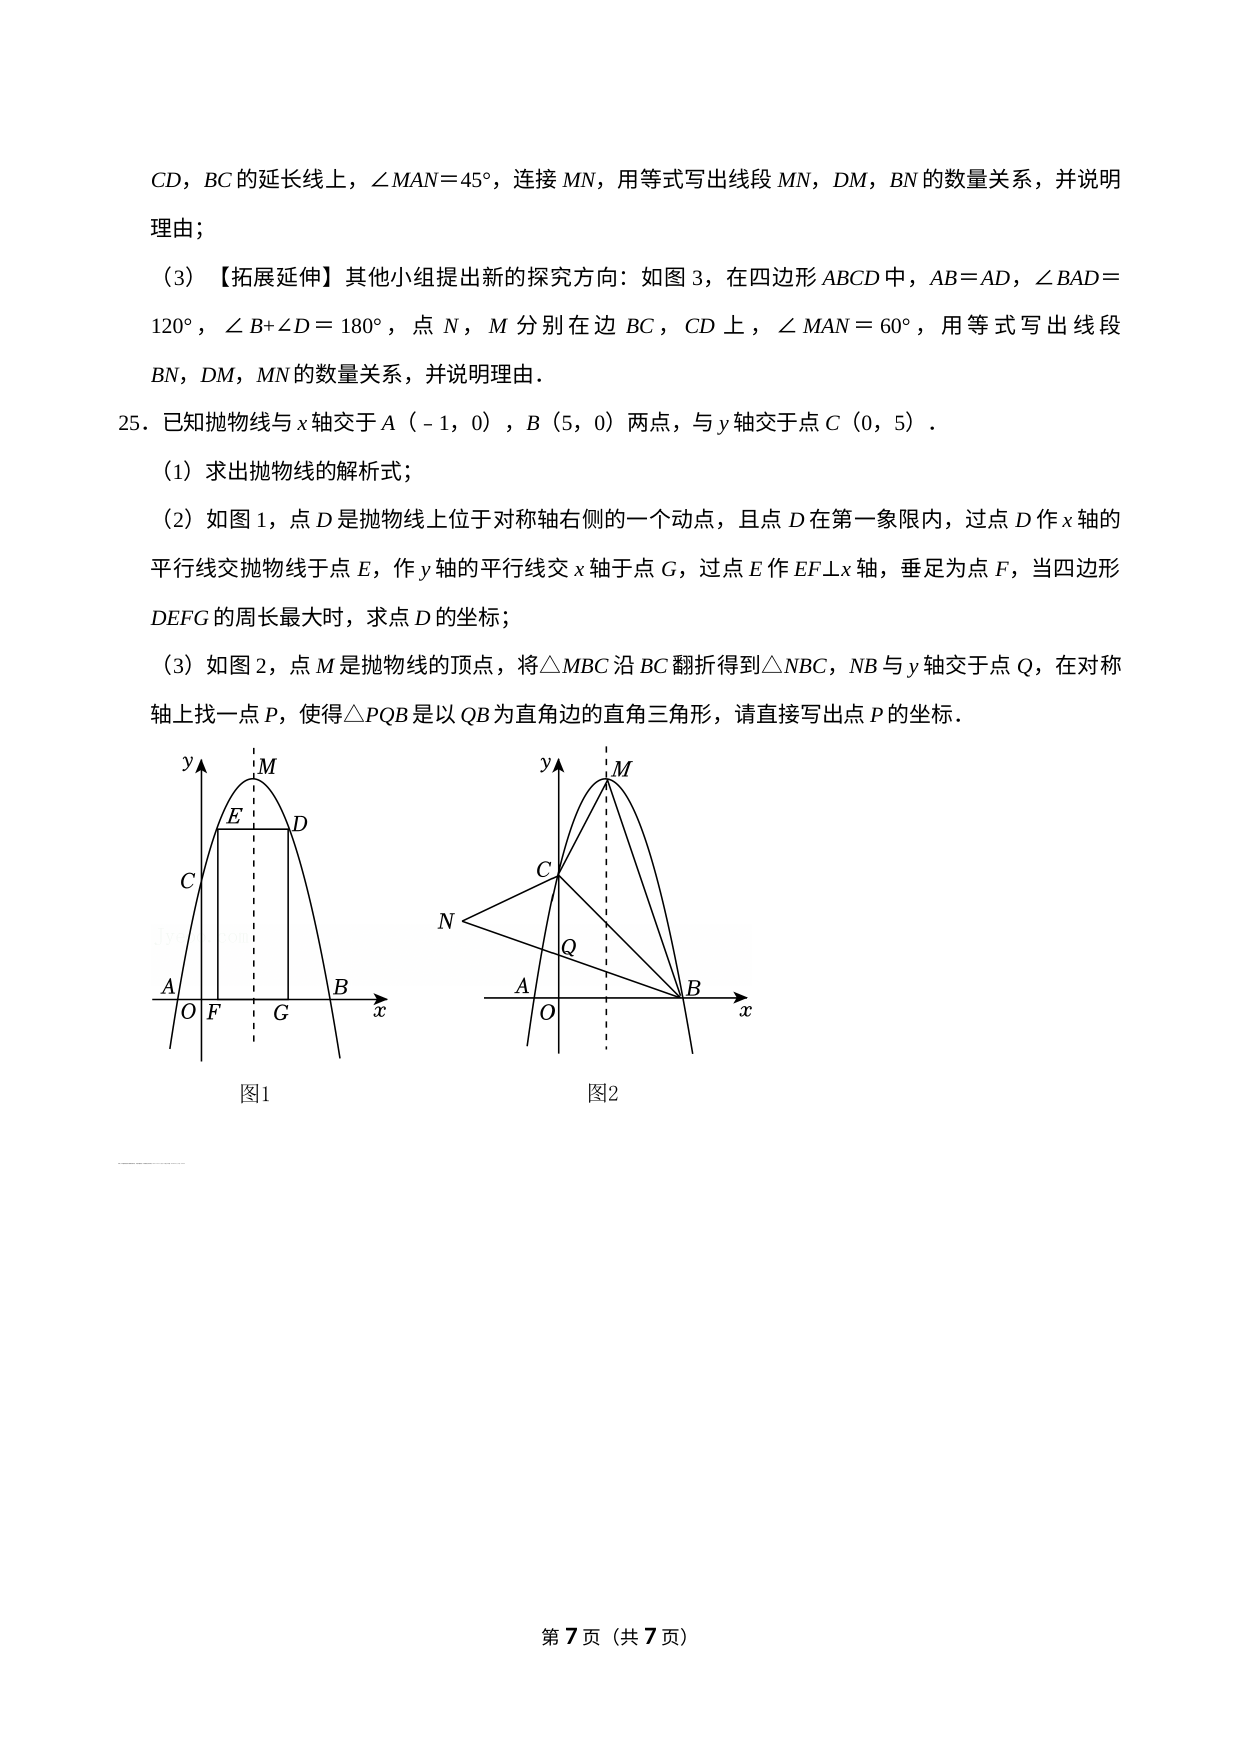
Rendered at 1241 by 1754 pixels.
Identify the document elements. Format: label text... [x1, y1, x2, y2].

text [151, 162, 1122, 243]
text 25．已知抛物线与x轴交于A（﹣1，0），B（5，0）两点，与y轴交于点C（0，5）． [118, 405, 1122, 437]
text （1）求出抛物线的解析式； [151, 453, 1122, 486]
text 声明：试题解析著作权属菁优网所有，未经书面同意，不得复制发布日期：2025/6/23 8:23:54；用户：陈岩；邮箱：18576409105；学号：37028324 [118, 1148, 1122, 1180]
text （3）如图2，点M是抛物线的顶点，将△MBC沿BC翻折得到△NBC，NB与y轴交于点Q，在对称轴上找一点P，使得△PQB是以QB为直角边的直角三角形，请直接写出点P的坐标． [151, 647, 1122, 729]
text （3）【拓展延伸】其他小组提出新的探究方向：如图3，在四边形ABCD中，AB＝AD，∠BAD＝120°，∠B+∠D＝180°，点N，M分别在边BC，CD上，∠MAN＝60°，用等式写出线段BN，DM，MN的数量关系，并说明理由． [151, 259, 1122, 389]
text （2）如图1，点D是抛物线上位于对称轴右侧的一个动点，且点D在第一象限内，过点D作x轴的平行线交抛物线于点E，作y轴的平行线交x轴于点G，过点E作EF⊥x轴，垂足为点F，当四边形DEFG的周长最大时，求点D的坐标； [151, 502, 1122, 632]
